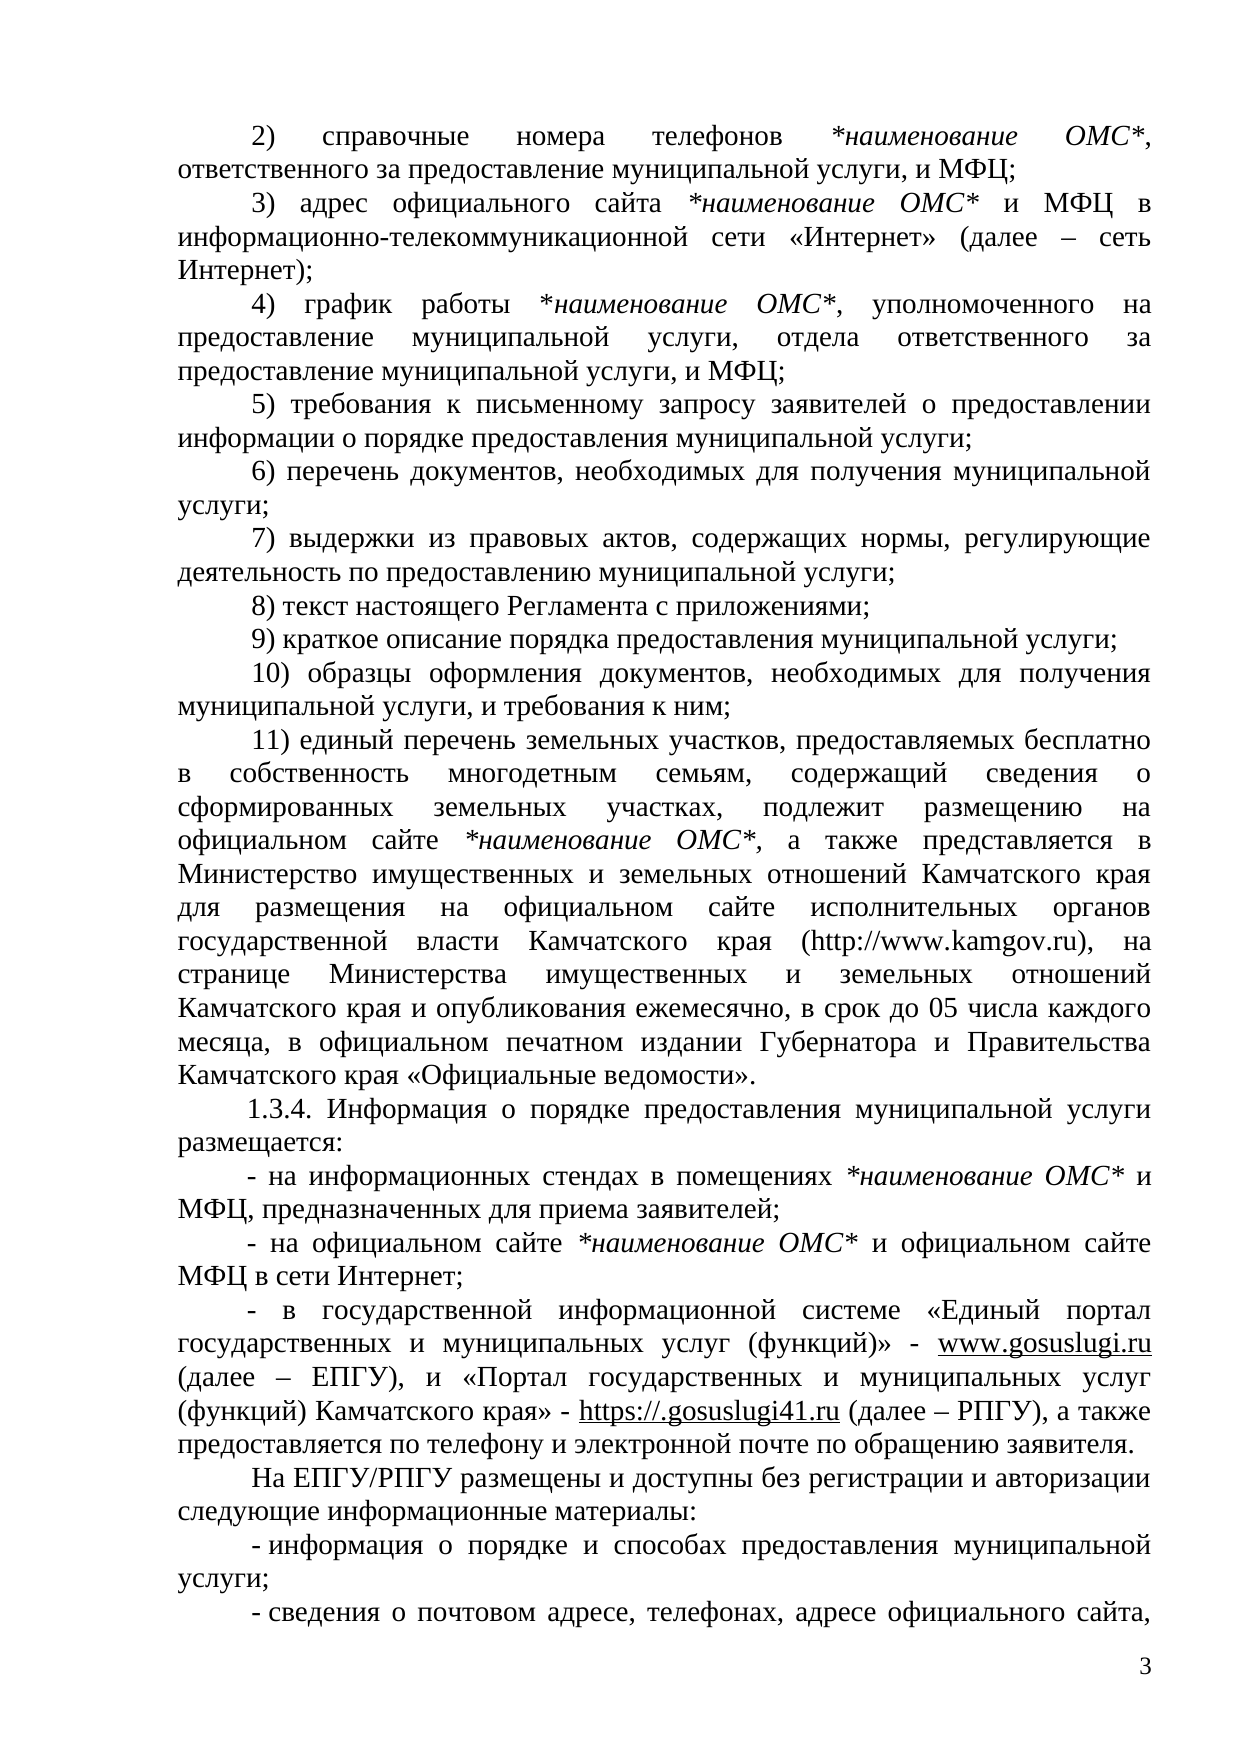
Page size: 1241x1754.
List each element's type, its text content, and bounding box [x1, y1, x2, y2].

text 2) справочные номера телефонов *наименование ОМС*, ответственного за предоставление муниципальной услуги, и МФЦ; [177, 118, 1152, 185]
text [177, 1594, 1152, 1627]
text 5) требования к письменному запросу заявителей о предоставлении информации о порядке предоставления муниципальной услуги; [177, 386, 1152, 453]
text 7) выдержки из правовых актов, содержащих нормы, регулирующие деятельность по предоставлению муниципальной услуги; [177, 521, 1152, 588]
text На ЕПГУ/РПГУ размещены и доступны без регистрации и авторизации следующие информационные материалы: [177, 1460, 1152, 1527]
text - на официальном сайте *наименование ОМС* и официальном сайте МФЦ в сети Интернет; [177, 1225, 1152, 1292]
text - в государственной информационной системе «Единый портал государственных и муниципальных услуг (функций)» - www.gosuslugi.ru (далее – ЕПГУ), и «Портал государственных и муниципальных услуг (функций) Камчатского края» - https://.gosuslugi41.ru (далее – РПГУ), а также предоставляется по телефону и электронной почте по обращению заявителя. [177, 1292, 1152, 1460]
text 6) перечень документов, необходимых для получения муниципальной услуги; [177, 453, 1152, 521]
text 1.3.4. Информация о порядке предоставления муниципальной услуги размещается: [177, 1091, 1152, 1158]
text - информация о порядке и способах предоставления муниципальной услуги; [177, 1527, 1152, 1594]
text 4) график работы *наименование ОМС*, уполномоченного на предоставление муниципальной услуги, отдела ответственного за предоставление муниципальной услуги, и МФЦ; [177, 286, 1152, 386]
text 10) образцы оформления документов, необходимых для получения муниципальной услуги, и требования к ним; [177, 655, 1152, 722]
text - на информационных стендах в помещениях *наименование ОМС* и МФЦ, предназначенных для приема заявителей; [177, 1158, 1152, 1225]
text 3) адрес официального сайта *наименование ОМС* и МФЦ в информационно-телекоммуникационной сети «Интернет» (далее – сеть Интернет); [177, 185, 1152, 286]
text 9) краткое описание порядка предоставления муниципальной услуги; [177, 621, 1152, 655]
text 8) текст настоящего Регламента с приложениями; [177, 588, 1152, 621]
text 11) единый перечень земельных участков, предоставляемых бесплатно в собственность многодетным семьям, содержащий сведения о сформированных земельных участках, подлежит размещению на официальном сайте *наименование ОМС*, а также представляется в Министерство имущественных и земельных отношений Камчатского края для размещения на официальном сайте исполнительных органов государственной власти Камчатского края (http://www.kamgov.ru), на странице Министерства имущественных и земельных отношений Камчатского края и опубликования ежемесячно, в срок до 05 числа каждого месяца, в официальном печатном издании Губернатора и Правительства Камчатского края «Официальные ведомости». [177, 722, 1152, 1091]
